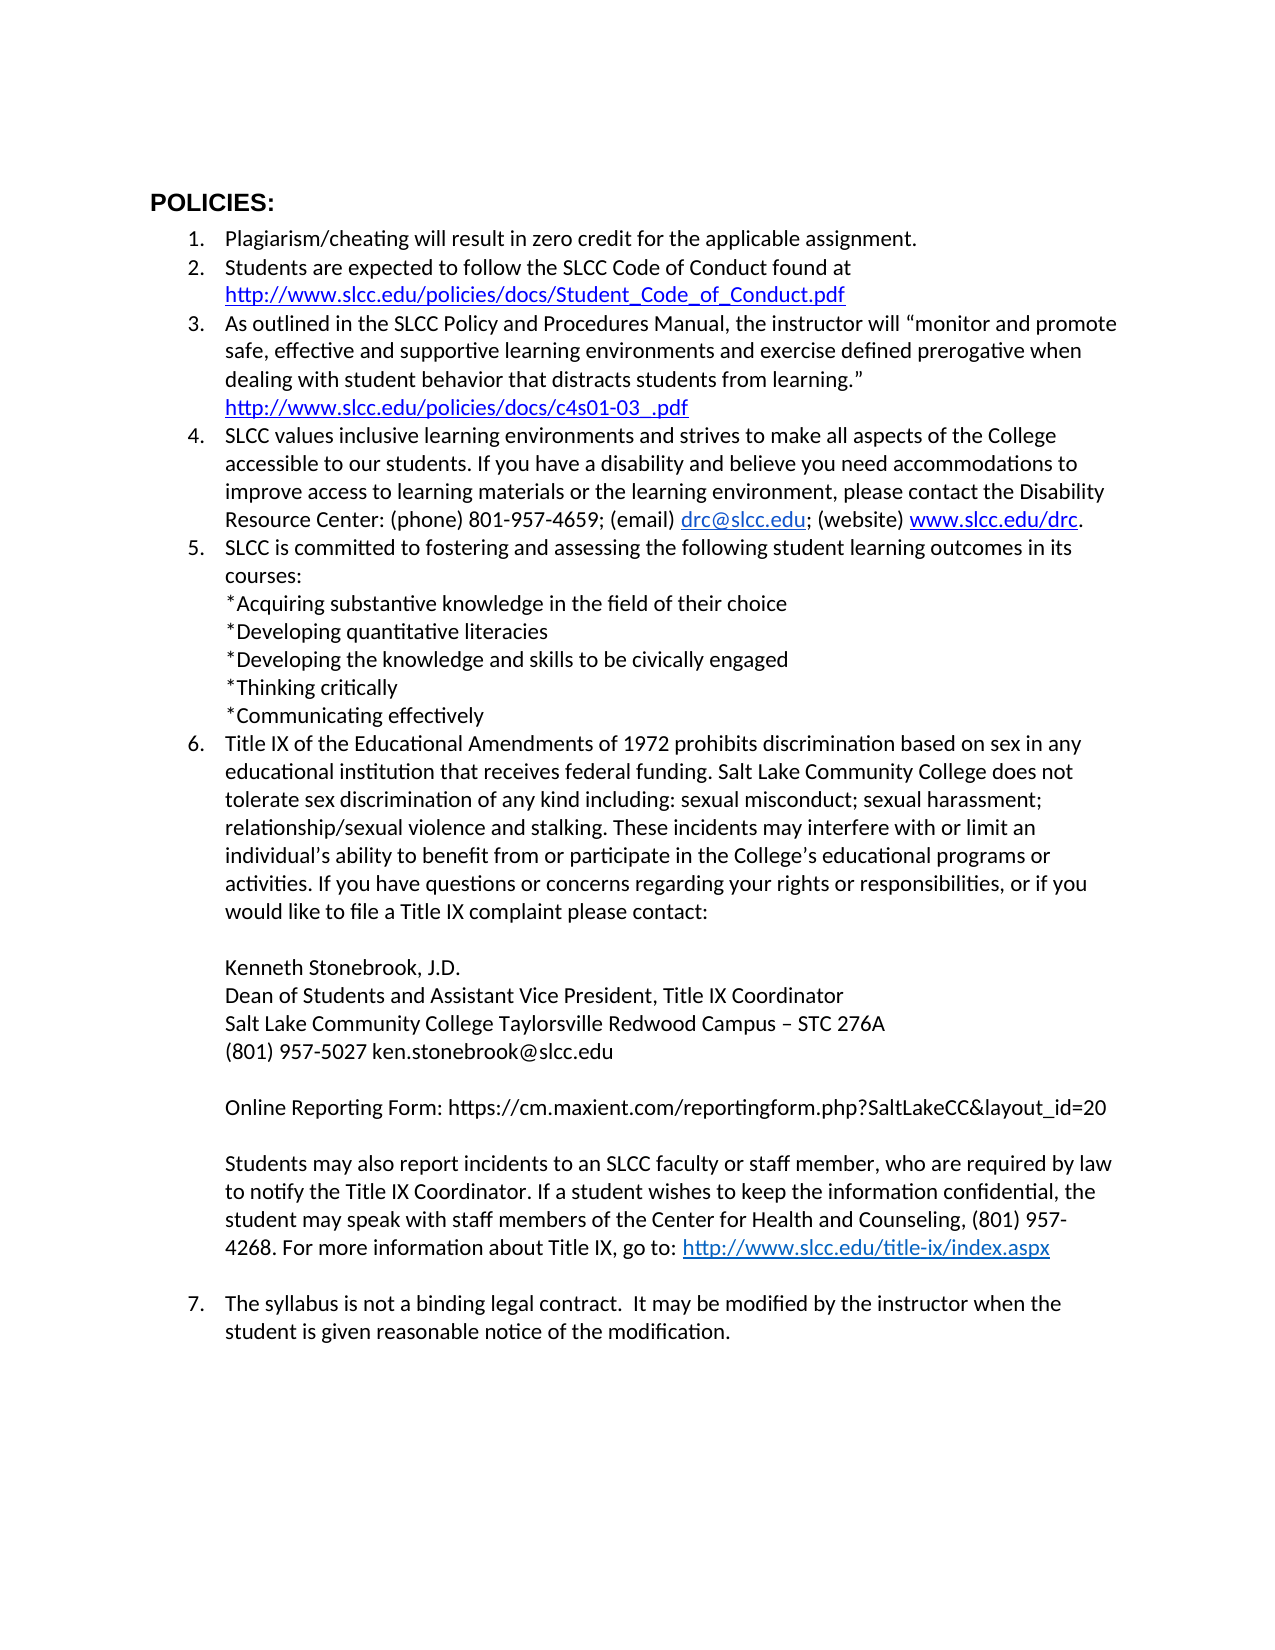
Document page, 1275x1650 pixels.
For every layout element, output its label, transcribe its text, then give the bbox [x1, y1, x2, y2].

text *Communicating effectively [150, 701, 1125, 729]
list Plagiarism/cheating will result in zero credit for the applicable assignment. [187, 224, 1125, 253]
text *Acquiring substantive knowledge in the field of their choice [150, 589, 1125, 617]
text *Developing quantitative literacies [150, 617, 1125, 645]
text Students may also report incidents to an SLCC faculty or staff member, who are required by law to notify the Title IX Coordinator. If a student wishes to keep the information confidential, the student may speak with staff members of the Center for Health and Counseling, (801) 957- 4268. For more information about Title IX, go to: http://www.slcc.edu/title-ix/index.aspx [225, 1149, 1125, 1261]
list Students are expected to follow the SLCC Code of Conduct found at http://www.slcc.edu/policies/docs/Student_Code_of_Conduct.pdf [187, 253, 1125, 309]
text Salt Lake Community College Taylorsville Redwood Campus – STC 276A [187, 1009, 1125, 1037]
subtitle POLICIES: [150, 187, 1125, 216]
text *Developing the knowledge and skills to be civically engaged [150, 645, 1125, 673]
list As outlined in the SLCC Policy and Procedures Manual, the instructor will “monitor and promote safe, effective and supportive learning environments and exercise defined prerogative when dealing with student behavior that distracts students from learning.” http://www.slcc.edu/policies/docs/c4s01-03_.pdf [187, 309, 1125, 421]
text Dean of Students and Assistant Vice President, Title IX Coordinator [187, 981, 1125, 1009]
list Kenneth Stonebrook, J.D. [225, 953, 1125, 981]
list The syllabus is not a binding legal contract. It may be modified by the instructor when the student is given reasonable notice of the modification. [187, 1289, 1125, 1345]
text (801) 957-5027 ken.stonebrook@slcc.edu [187, 1037, 1125, 1065]
text Online Reporting Form: https://cm.maxient.com/reportingform.php?SaltLakeCC&layout_id=20 [187, 1093, 1125, 1121]
text *Thinking critically [150, 673, 1125, 701]
list SLCC values inclusive learning environments and strives to make all aspects of the College accessible to our students. If you have a disability and believe you need accommodations to improve access to learning materials or the learning environment, please contact the Disability Resource Center: (phone) 801-957-4659; (email) drc@slcc.edu; (website) www.slcc.edu/drc. [187, 421, 1125, 533]
list SLCC is committed to fostering and assessing the following student learning outcomes in its courses: [187, 533, 1125, 589]
list Title IX of the Educational Amendments of 1972 prohibits discrimination based on sex in any educational institution that receives federal funding. Salt Lake Community College does not tolerate sex discrimination of any kind including: sexual misconduct; sexual harassment; relationship/sexual violence and stalking. These incidents may interfere with or limit an individual’s ability to benefit from or participate in the College’s educational programs or activities. If you have questions or concerns regarding your rights or responsibilities, or if you would like to file a Title IX complaint please contact: [187, 729, 1125, 925]
